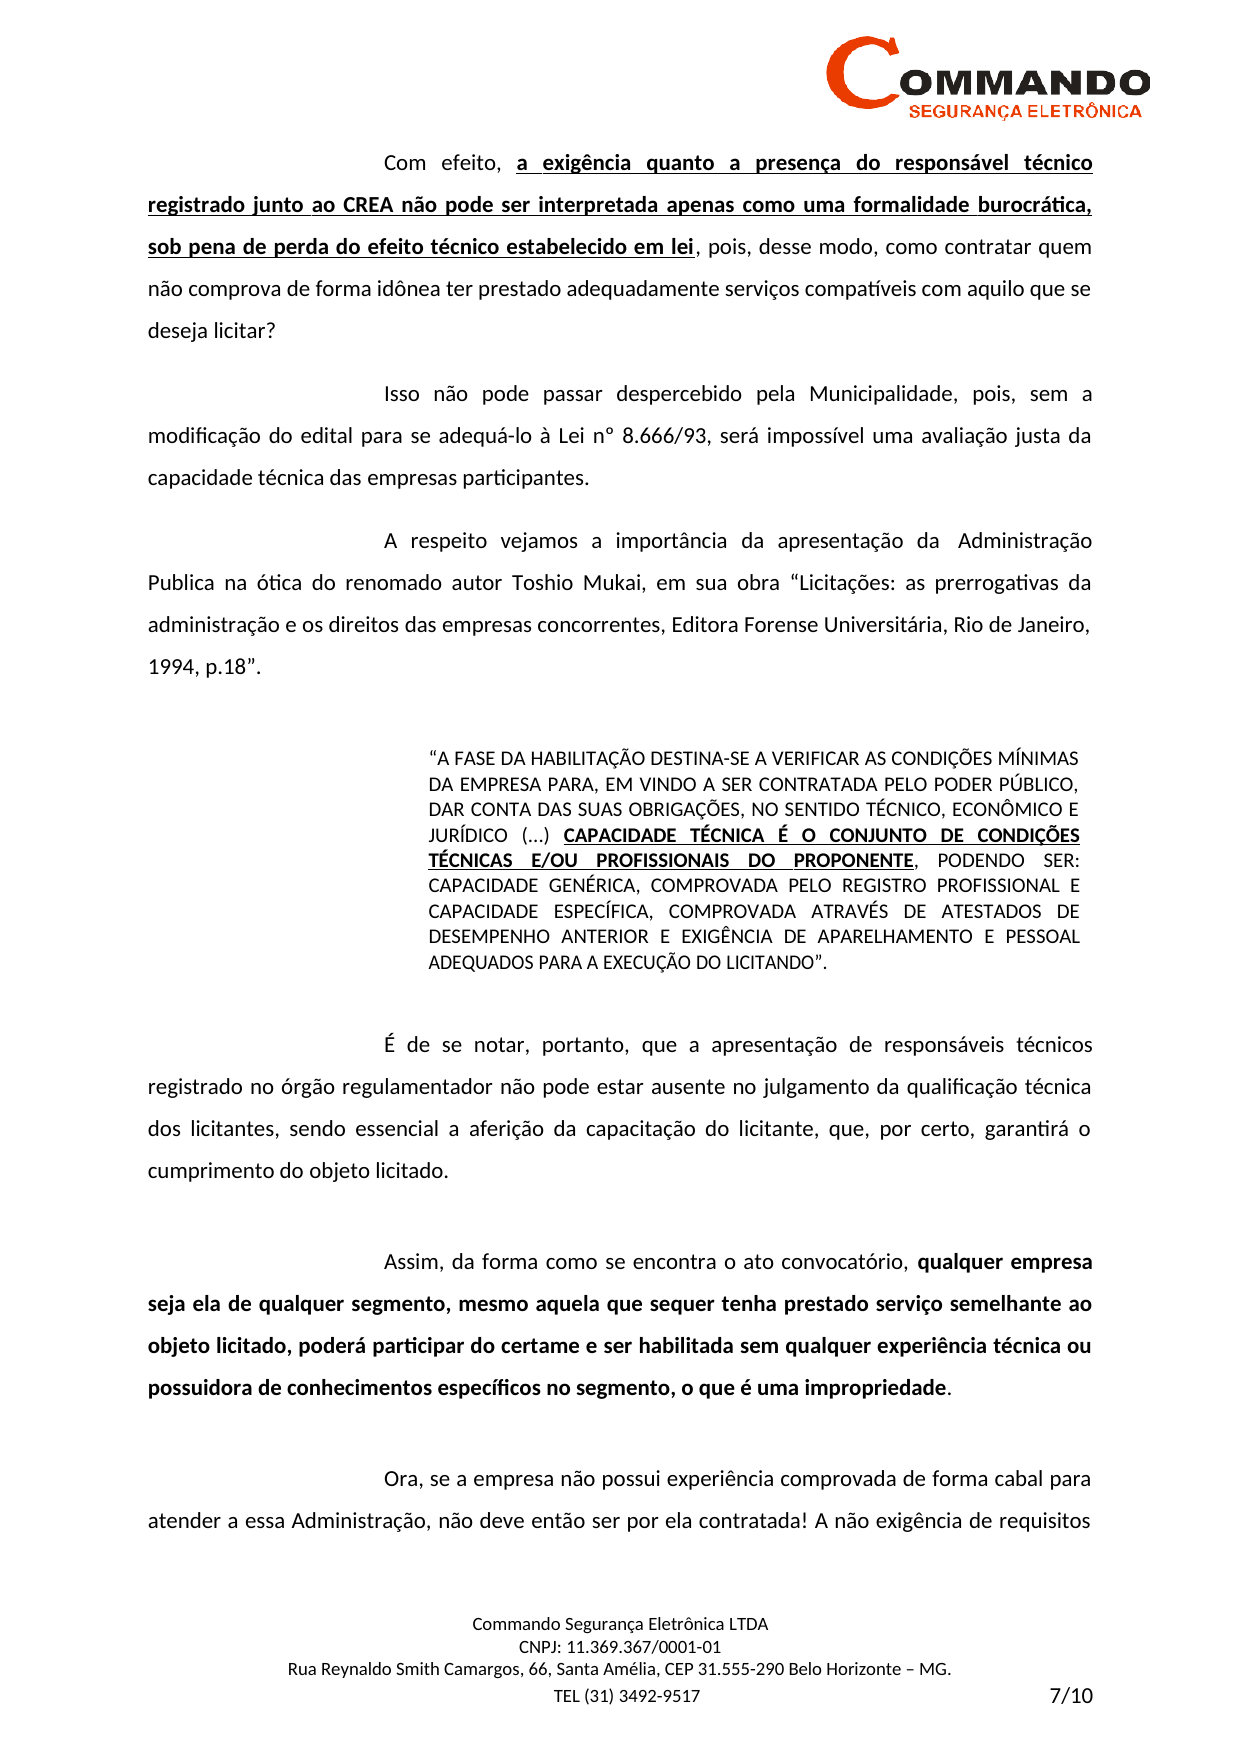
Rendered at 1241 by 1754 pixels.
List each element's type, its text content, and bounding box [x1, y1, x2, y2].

text “A FASE DA HABILITAÇÃO DESTINA-SE A VERIFICAR AS CONDIÇÕES MÍNIMAS DA EMPRESA PARA, EM VINDO A SER CONTRATADA PELO PODER PÚBLICO, DAR CONTA DAS SUAS OBRIGAÇÕES, NO SENTIDO TÉCNICO, ECONÔMICO E JURÍDICO (...) CAPACIDADE TÉCNICA É O CONJUNTO DE CONDIÇÕES TÉCNICAS E/OU PROFISSIONAIS DO PROPONENTE, PODENDO SER: CAPACIDADE GENÉRICA, COMPROVADA PELO REGISTRO PROFISSIONAL E CAPACIDADE ESPECÍFICA, COMPROVADA ATRAVÉS DE ATESTADOS DE DESEMPENHO ANTERIOR E EXIGÊNCIA DE APARELHAMENTO E PESSOAL ADEQUADOS PARA A EXECUÇÃO DO LICITANDO”. [428, 746, 1080, 974]
text Com efeito, a exigência quanto a presença do responsável técnico registrado junto ao CREA não pode ser interpretada apenas como uma formalidade burocrática, sob pena de perda do efeito técnico estabelecido em lei, pois, desse modo, como contratar quem não comprova de forma idônea ter prestado adequadamente serviços compatíveis com aquilo que se deseja licitar? [148, 148, 1093, 344]
subtitle Assim, da forma como se encontra o ato convocatório, qualquer empresa seja ela de qualquer segmento, mesmo aquela que sequer tenha prestado serviço semelhante ao objeto licitado, poderá participar do certame e ser habilitada sem qualquer experiência técnica ou possuidora de conhecimentos específicos no segmento, o que é uma impropriedade. [148, 1247, 1093, 1401]
text A respeito vejamos a importância da apresentação da Administração Publica na ótica do renomado autor Toshio Mukai, em sua obra “Licitações: as prerrogativas da administração e os direitos das empresas concorrentes, Editora Forense Universitária, Rio de Janeiro, 1994, p.18”. [148, 526, 1093, 680]
text É de se notar, portanto, que a apresentação de responsáveis técnicos registrado no órgão regulamentador não pode estar ausente no julgamento da qualificação técnica dos licitantes, sendo essencial a aferição da capacitação do licitante, que, por certo, garantirá o cumprimento do objeto licitado. [148, 1030, 1093, 1184]
text Ora, se a empresa não possui experiência comprovada de forma cabal para atender a essa Administração, não deve então ser por ela contratada! A não exigência de requisitos [148, 1464, 1093, 1534]
text Isso não pode passar despercebido pela Municipalidade, pois, sem a modificação do edital para se adequá-lo à Lei nº 8.666/93, será impossível uma avaliação justa da capacidade técnica das empresas participantes. [148, 379, 1093, 491]
picture [826, 36, 1150, 121]
